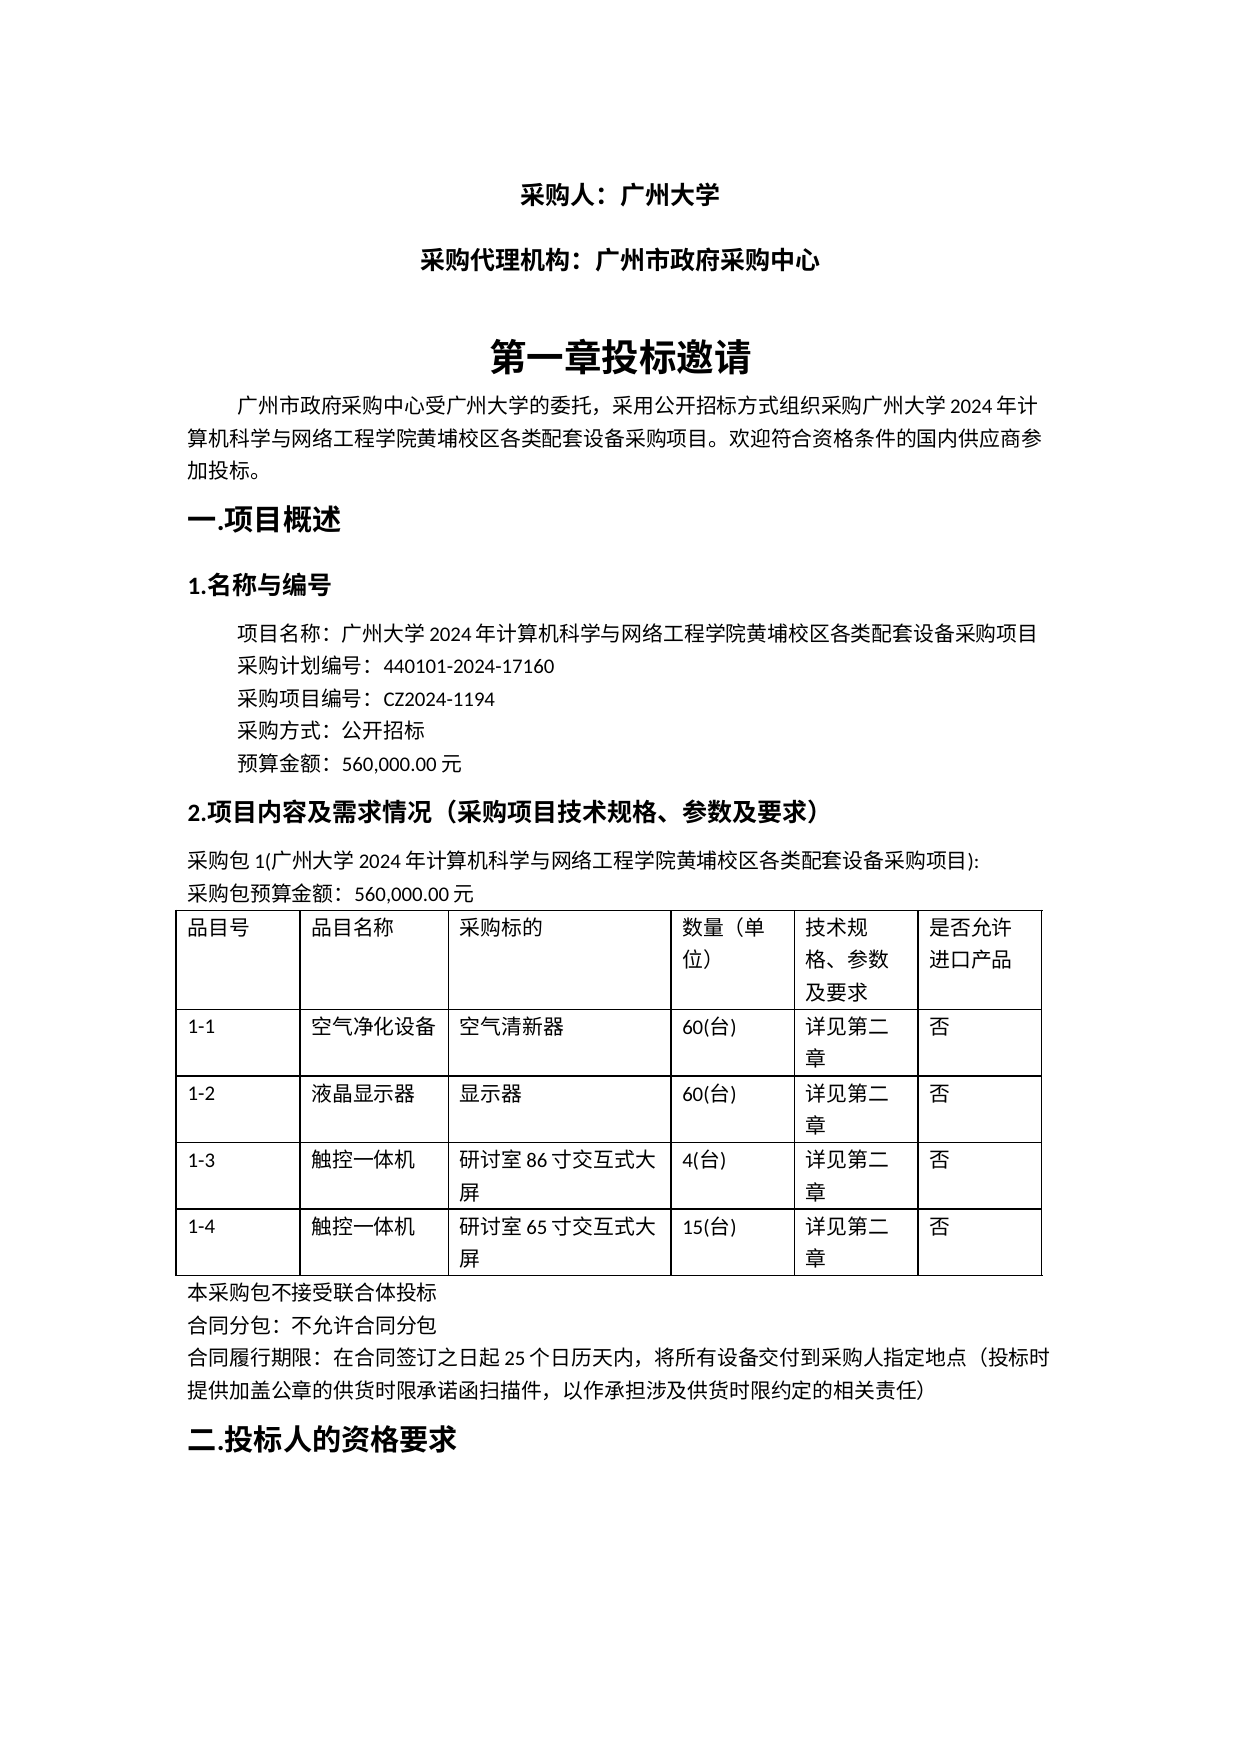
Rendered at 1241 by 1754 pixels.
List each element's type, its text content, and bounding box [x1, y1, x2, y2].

table_cell 1-1 [177, 1010, 299, 1075]
table_header 品目名称 [301, 911, 448, 1008]
table_header 数量（单位） [672, 911, 794, 1008]
table_cell 15(台) [672, 1210, 794, 1275]
table_cell 否 [919, 1143, 1041, 1208]
table_header 技术规格、参数及要求 [795, 911, 917, 1008]
text 二.投标人的资格要求 [187, 1406, 1053, 1471]
text 合同分包：不允许合同分包 [187, 1309, 1053, 1341]
table_cell 否 [919, 1077, 1041, 1142]
table_cell 否 [919, 1010, 1041, 1075]
table_header 采购标的 [449, 911, 670, 1008]
table_cell 研讨室65寸交互式大屏 [449, 1210, 670, 1275]
table_cell 触控一体机 [301, 1210, 448, 1275]
text 采购人：广州大学 [187, 162, 1053, 227]
table_cell 否 [919, 1210, 1041, 1275]
text 采购包预算金额：560,000.00元 [187, 877, 1053, 909]
text 采购包1(广州大学2024年计算机科学与网络工程学院黄埔校区各类配套设备采购项目): [187, 844, 1053, 877]
table_cell 60(台) [672, 1010, 794, 1075]
text 采购代理机构：广州市政府采购中心 [187, 227, 1053, 292]
table_cell 详见第二章 [795, 1210, 917, 1275]
text 1.名称与编号 [187, 552, 1053, 617]
table_cell 1-4 [177, 1210, 299, 1275]
table_cell 1-2 [177, 1077, 299, 1142]
table_cell 显示器 [449, 1077, 670, 1142]
text 合同履行期限：在合同签订之日起25个日历天内，将所有设备交付到采购人指定地点（投标时提供加盖公章的供货时限承诺函扫描件，以作承担涉及供货时限约定的相关责任） [187, 1341, 1053, 1406]
text 一.项目概述 [187, 487, 1053, 552]
table_cell 触控一体机 [301, 1143, 448, 1208]
table_cell 液晶显示器 [301, 1077, 448, 1142]
table_cell 4(台) [672, 1143, 794, 1208]
text 第一章投标邀请 [187, 324, 1053, 389]
text 采购计划编号：440101-2024-17160 [187, 649, 1053, 682]
text 2.项目内容及需求情况（采购项目技术规格、参数及要求） [187, 779, 1053, 844]
table_cell 60(台) [672, 1077, 794, 1142]
table_cell 详见第二章 [795, 1010, 917, 1075]
table_cell 空气净化设备 [301, 1010, 448, 1075]
text 项目名称：广州大学2024年计算机科学与网络工程学院黄埔校区各类配套设备采购项目 [187, 617, 1053, 649]
table_header 品目号 [177, 911, 299, 1008]
text 采购项目编号：CZ2024-1194 [187, 682, 1053, 714]
table_cell 空气清新器 [449, 1010, 670, 1075]
text 广州市政府采购中心受广州大学的委托，采用公开招标方式组织采购广州大学2024年计算机科学与网络工程学院黄埔校区各类配套设备采购项目。欢迎符合资格条件的国内供应商参加投标。 [187, 389, 1053, 487]
table_cell 详见第二章 [795, 1077, 917, 1142]
text 本采购包不接受联合体投标 [187, 1276, 1053, 1309]
table_cell 详见第二章 [795, 1143, 917, 1208]
table_cell 1-3 [177, 1143, 299, 1208]
text 采购方式：公开招标 [187, 714, 1053, 747]
table_header 是否允许进口产品 [919, 911, 1041, 1008]
table_cell 研讨室86寸交互式大屏 [449, 1143, 670, 1208]
text 预算金额：560,000.00元 [187, 747, 1053, 779]
